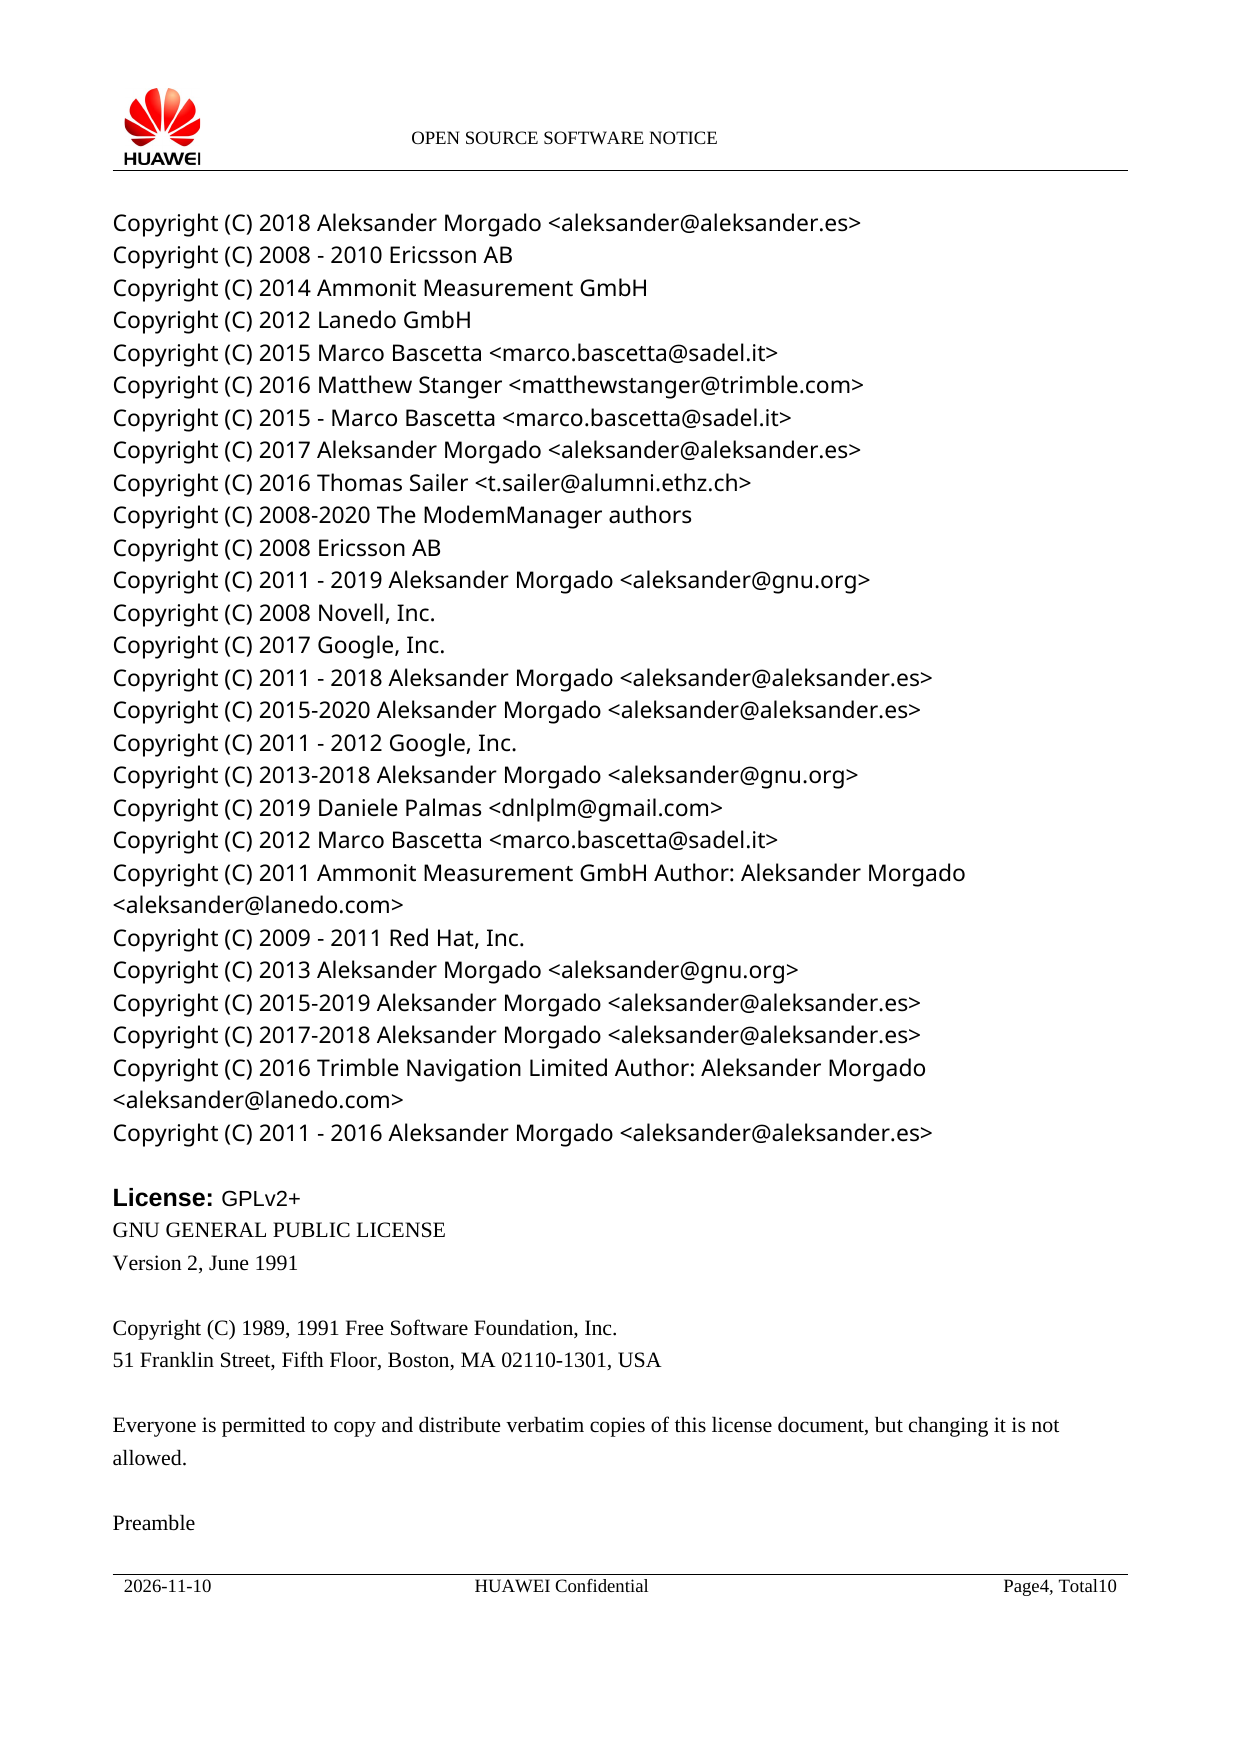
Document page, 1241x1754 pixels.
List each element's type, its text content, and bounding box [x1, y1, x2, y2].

picture [124, 88, 201, 165]
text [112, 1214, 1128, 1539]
text License: GPLv2+ [112, 1181, 1128, 1214]
